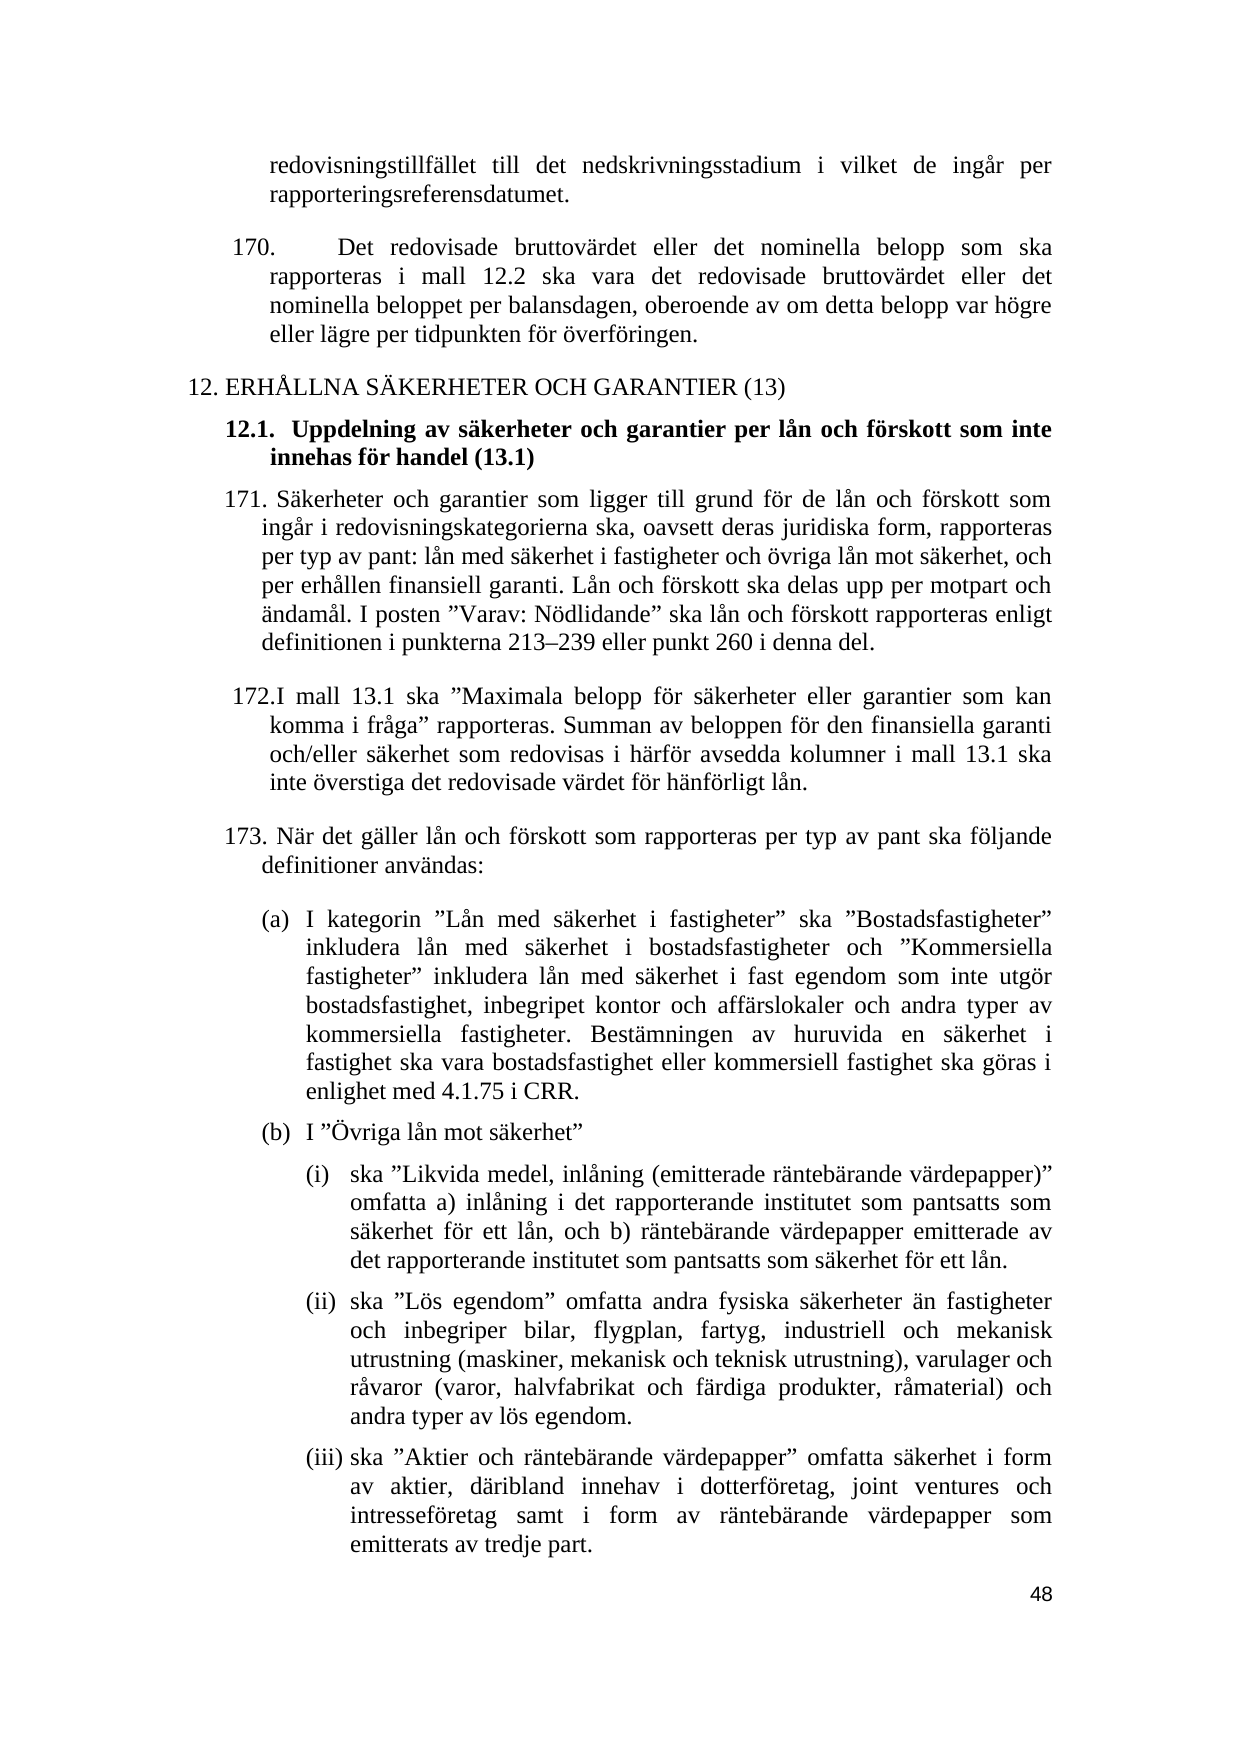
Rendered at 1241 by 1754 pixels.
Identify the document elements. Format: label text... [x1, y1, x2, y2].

subtitle Erhållna säkerheter och garantier (13) [187, 372, 1053, 401]
text När det gäller lån och förskott som rapporteras per typ av pant ska följande definitioner användas: [224, 821, 1053, 879]
list ska ”Lös egendom” omfatta andra fysiska säkerheter än fastigheter och inbegriper bilar, flygplan, fartyg, industriell och mekanisk utrustning (maskiner, mekanisk och teknisk utrustning), varulager och råvaror (varor, halvfabrikat och färdiga produkter, råmaterial) och andra typer av lös egendom. [306, 1286, 1053, 1430]
list ska ”Likvida medel, inlåning (emitterade räntebärande värdepapper)” omfatta a) inlåning i det rapporterande institutet som pantsatts som säkerhet för ett lån, och b) räntebärande värdepapper emitterade av det rapporterande institutet som pantsatts som säkerhet för ett lån. [306, 1159, 1053, 1274]
list I mall 13.1 ska ”Maximala belopp för säkerheter eller garantier som kan komma i fråga” rapporteras. Summan av beloppen för den finansiella garanti och/eller säkerhet som redovisas i härför avsedda kolumner i mall 13.1 ska inte överstiga det redovisade värdet för hänförligt lån. [232, 681, 1053, 796]
text Säkerheter och garantier som ligger till grund för de lån och förskott som ingår i redovisningskategorierna ska, oavsett deras juridiska form, rapporteras per typ av pant: lån med säkerhet i fastigheter och övriga lån mot säkerhet, och per erhållen finansiell garanti. Lån och förskott ska delas upp per motpart och ändamål. I posten ”Varav: Nödlidande” ska lån och förskott rapporteras enligt definitionen i punkterna 213–239 eller punkt 260 i denna del. [224, 484, 1053, 656]
subtitle Uppdelning av säkerheter och garantier per lån och förskott som inte innehas för handel (13.1) [225, 414, 1053, 471]
list I ”Övriga lån mot säkerhet” [261, 1117, 1053, 1146]
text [232, 150, 1053, 207]
list I kategorin ”Lån med säkerhet i fastigheter” ska ”Bostadsfastigheter” inkludera lån med säkerhet i bostadsfastigheter och ”Kommersiella fastigheter” inkludera lån med säkerhet i fast egendom som inte utgör bostadsfastighet, inbegripet kontor och affärslokaler och andra typer av kommersiella fastigheter. Bestämningen av huruvida en säkerhet i fastighet ska vara bostadsfastighet eller kommersiell fastighet ska göras i enlighet med 4.1.75 i CRR. [261, 904, 1053, 1105]
list ska ”Aktier och räntebärande värdepapper” omfatta säkerhet i form av aktier, däribland innehav i dotterföretag, joint ventures och intresseföretag samt i form av räntebärande värdepapper som emitterats av tredje part. [306, 1442, 1053, 1557]
text Det redovisade bruttovärdet eller det nominella belopp som ska rapporteras i mall 12.2 ska vara det redovisade bruttovärdet eller det nominella beloppet per balansdagen, oberoende av om detta belopp var högre eller lägre per tidpunkten för överföringen. [232, 232, 1053, 347]
